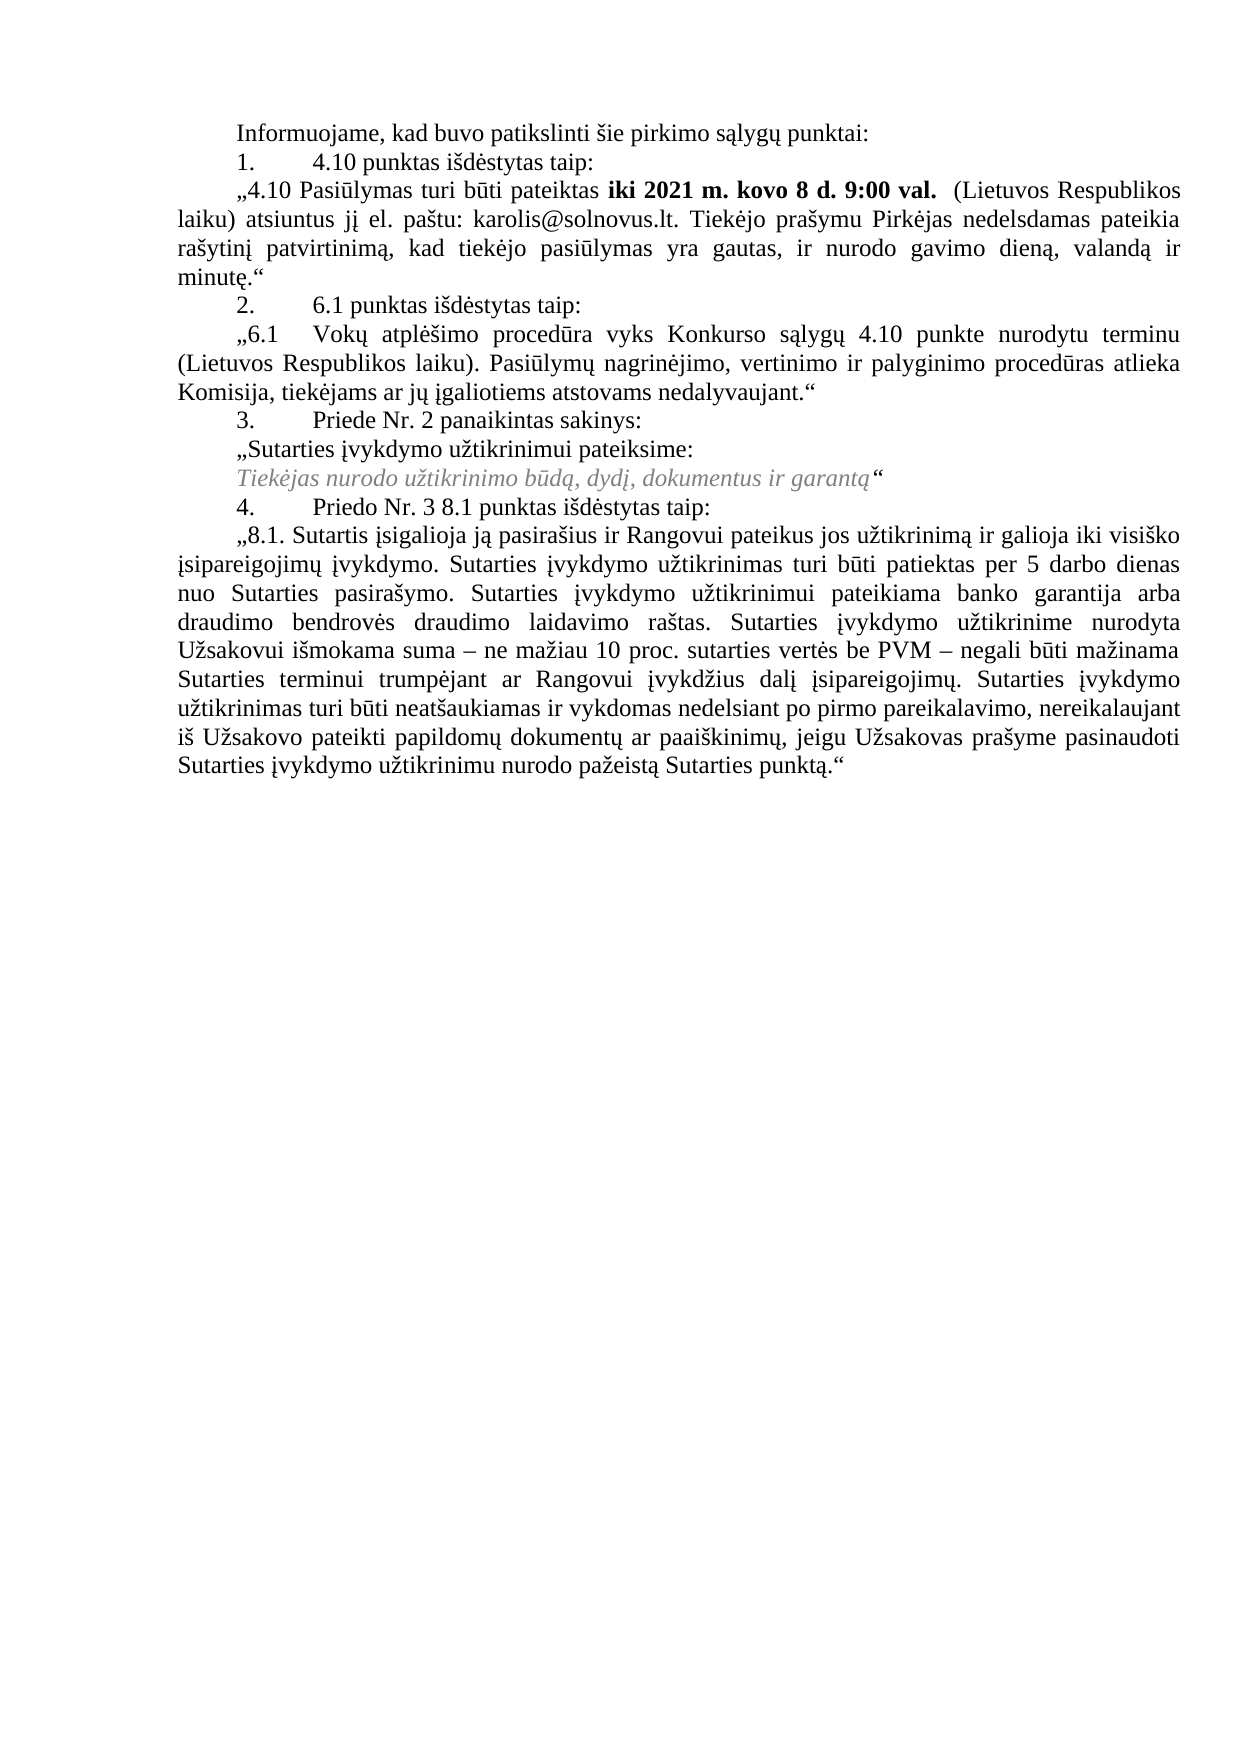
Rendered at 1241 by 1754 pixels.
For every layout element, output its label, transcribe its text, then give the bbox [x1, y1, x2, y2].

text 4.10 punktas išdėstytas taip: [177, 147, 1181, 176]
text 6.1 punktas išdėstytas taip: [177, 291, 1181, 319]
list Tiekėjas nurodo užtikrinimo būdą, dydį, dokumentus ir garantą“ [177, 463, 1181, 492]
list Informuojame, kad buvo patikslinti šie pirkimo sąlygų punktai: [177, 118, 1181, 147]
text Priedo Nr. 3 8.1 punktas išdėstytas taip: [177, 492, 1181, 521]
list „8.1. Sutartis įsigalioja ją pasirašius ir Rangovui pateikus jos užtikrinimą ir galioja iki visiško įsipareigojimų įvykdymo. Sutarties įvykdymo užtikrinimas turi būti patiektas per 5 darbo dienas nuo Sutarties pasirašymo. Sutarties įvykdymo užtikrinimui pateikiama banko garantija arba draudimo bendrovės draudimo laidavimo raštas. Sutarties įvykdymo užtikrinime nurodyta Užsakovui išmokama suma – ne mažiau 10 proc. sutarties vertės be PVM – negali būti mažinama Sutarties terminui trumpėjant ar Rangovui įvykdžius dalį įsipareigojimų. Sutarties įvykdymo užtikrinimas turi būti neatšaukiamas ir vykdomas nedelsiant po pirmo pareikalavimo, nereikalaujant iš Užsakovo pateikti papildomų dokumentų ar paaiškinimų, jeigu Užsakovas prašyme pasinaudoti Sutarties įvykdymo užtikrinimu nurodo pažeistą Sutarties punktą.“ [177, 521, 1181, 779]
list „6.1 Vokų atplėšimo procedūra vyks Konkurso sąlygų 4.10 punkte nurodytu terminu (Lietuvos Respublikos laiku). Pasiūlymų nagrinėjimo, vertinimo ir palyginimo procedūras atlieka Komisija, tiekėjams ar jų įgaliotiems atstovams nedalyvaujant.“ [177, 319, 1181, 406]
text Priede Nr. 2 panaikintas sakinys: [177, 406, 1181, 434]
list „Sutarties įvykdymo užtikrinimui pateiksime: [177, 434, 1181, 463]
list „4.10 Pasiūlymas turi būti pateiktas iki 2021 m. kovo 8 d. 9:00 val. (Lietuvos Respublikos laiku) atsiuntus jį el. paštu: karolis@solnovus.lt. Tiekėjo prašymu Pirkėjas nedelsdamas pateikia rašytinį patvirtinimą, kad tiekėjo pasiūlymas yra gautas, ir nurodo gavimo dieną, valandą ir minutę.“ [177, 176, 1181, 291]
